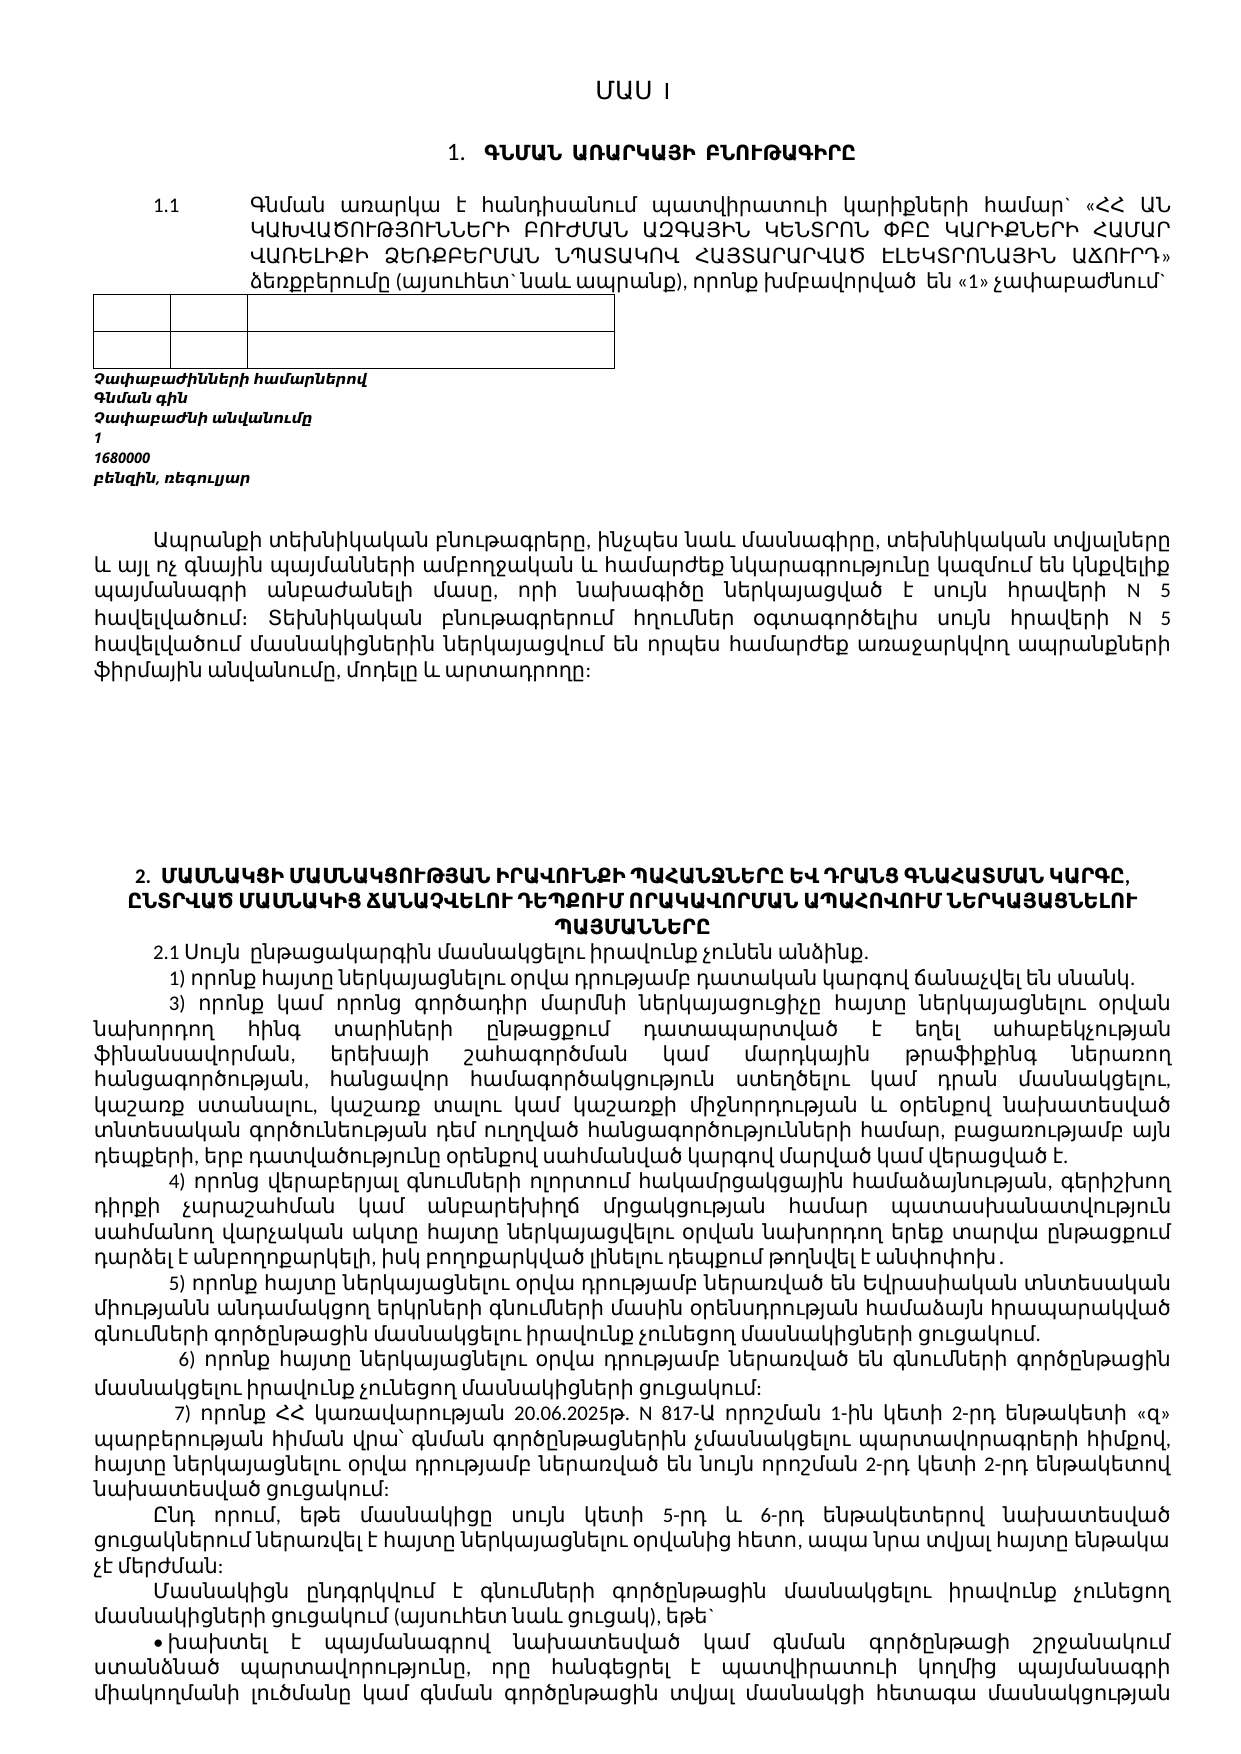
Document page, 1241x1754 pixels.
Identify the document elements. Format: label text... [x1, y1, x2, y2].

text 6) որոնք հայտը ներկայացնելու օրվա դրությամբ ներառված են գնումների գործընթացին մասնակցելու իրավունք չունեցող մասնակիցների ցուցակում: [94, 1346, 1171, 1400]
text 2. ՄԱՍՆԱԿՑԻ ՄԱՍՆԱԿՑՈՒԹՅԱՆ ԻՐԱՎՈՒՆՔԻ ՊԱՀԱՆՋՆԵՐԸ ԵՎ ԴՐԱՆՑ ԳՆԱՀԱՏՄԱՆ ԿԱՐԳԸ, ԸՆՏՐՎԱԾ ՄԱՍՆԱԿԻՑ ՃԱՆԱՉՎԵԼՈՒ ԴԵՊՔՈՒՄ ՈՐԱԿԱՎՈՐՄԱՆ ԱՊԱՀՈՎՈՒՄ ՆԵՐԿԱՅԱՑՆԵԼՈՒ ՊԱՅՄԱՆՆԵՐԸ [94, 863, 1171, 939]
text 2.1 Սույն ընթացակարգին մասնակցելու իրավունք չունեն անձինք. [94, 939, 1171, 965]
subtitle Գնման առարկա է հանդիսանում պատվիրատուի կարիքների համար` «ՀՀ ԱՆ ԿԱԽՎԱԾՈՒԹՅՈՒՆՆԵՐԻ ԲՈՒԺՄԱՆ ԱԶԳԱՅԻՆ ԿԵՆՏՐՈՆ ՓԲԸ ԿԱՐԻՔՆԵՐԻ ՀԱՄԱՐ ՎԱՌԵԼԻՔԻ ՁԵՌՔԲԵՐՄԱՆ ՆՊԱՏԱԿՈՎ ՀԱՅՏԱՐԱՐՎԱԾ ԷԼԵԿՏՐՈՆԱՅԻՆ ԱՃՈՒՐԴ» ձեռքբերումը (այսուհետ` նաև ապրանք), որոնք խմբավորված են «1» չափաբաժնում` [153, 192, 1171, 294]
text 4) որոնց վերաբերյալ գնումների ոլորտում հակամրցակցային համաձայնության, գերիշխող դիրքի չարաշահման կամ անբարեխիղճ մրցակցության համար պատասխանատվություն սահմանող վարչական ակտը հայտը ներկայացվելու օրվան նախորդող երեք տարվա ընթացքում դարձել է անբողոքարկելի, իսկ բողոքարկված լինելու դեպքում թողնվել է անփոփոխ․ [94, 1168, 1171, 1270]
text Ընդ որում, եթե մասնակիցը սույն կետի 5-րդ և 6-րդ ենթակետերով նախատեսված ցուցակներում ներառվել է հայտը ներկայացնելու օրվանից հետո, ապա նրա տվյալ հայտը ենթակա չէ մերժման: [94, 1502, 1171, 1578]
text 7) որոնք ՀՀ կառավարության 20.06.2025թ. N 817-Ա որոշման 1-ին կետի 2-րդ ենթակետի «զ» պարբերության հիման վրա՝ գնման գործընթացներին չմասնակցելու պարտավորագրերի հիմքով, հայտը ներկայացնելու օրվա դրությամբ ներառված են նույն որոշման 2-րդ կետի 2-րդ ենթակետով նախատեսված ցուցակում: [94, 1400, 1171, 1502]
text 5) որոնք հայտը ներկայացնելու օրվա դրությամբ ներառված են Եվրասիական տնտեսական միությանն անդամակցող երկրների գնումների մասին օրենսդրության համաձայն հրապարակված գնումների գործընթացին մասնակցելու իրավունք չունեցող մասնակիցների ցուցակում. [94, 1270, 1171, 1346]
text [94, 1629, 1171, 1705]
text 3) որոնք կամ որոնց գործադիր մարմնի ներկայացուցիչը հայտը ներկայացնելու օրվան նախորդող հինգ տարիների ընթացքում դատապարտված է եղել ահաբեկչության ֆինանսավորման, երեխայի շահագործման կամ մարդկային թրաֆիքինգ ներառող հանցագործության, հանցավոր համագործակցություն ստեղծելու կամ դրան մասնակցելու, կաշառք ստանալու, կաշառք տալու կամ կաշառքի միջնորդության և օրենքով նախատեսված տնտեսական գործունեության դեմ ուղղված հանցագործությունների համար, բացառությամբ այն դեպքերի, երբ դատվածությունը օրենքով սահմանված կարգով մարված կամ վերացված է. [94, 990, 1171, 1168]
text 1) որոնք հայտը ներկայացնելու օրվա դրությամբ դատական կարգով ճանաչվել են սնանկ. [94, 965, 1171, 990]
text ՄԱՍ I [94, 75, 1171, 106]
text Մասնակիցն ընդգրկվում է գնումների գործընթացին մասնակցելու իրավունք չունեցող մասնակիցների ցուցակում (այսուհետ նաև ցուցակ), եթե` [94, 1578, 1171, 1629]
text Ապրանքի տեխնիկական բնութագրերը, ինչպես նաև մասնագիրը, տեխնիկական տվյալները և այլ ոչ գնային պայմանների ամբողջական և համարժեք նկարագրությունը կազմում են կնքվելիք պայմանագրի անբաժանելի մասը, որի նախագիծը ներկայացված է սույն հրավերի N 5 հավելվածում։ Տեխնիկական բնութագրերում հղումներ օգտագործելիս սույն հրավերի N 5 հավելվածում մասնակիցներին ներկայացվում են որպես համարժեք առաջարկվող ապրանքների ֆիրմային անվանումը, մոդելը և արտադրողը: [94, 527, 1171, 682]
list ԳՆՄԱՆ ԱՌԱՐԿԱՅԻ ԲՆՈՒԹԱԳԻՐԸ [131, 136, 1171, 167]
